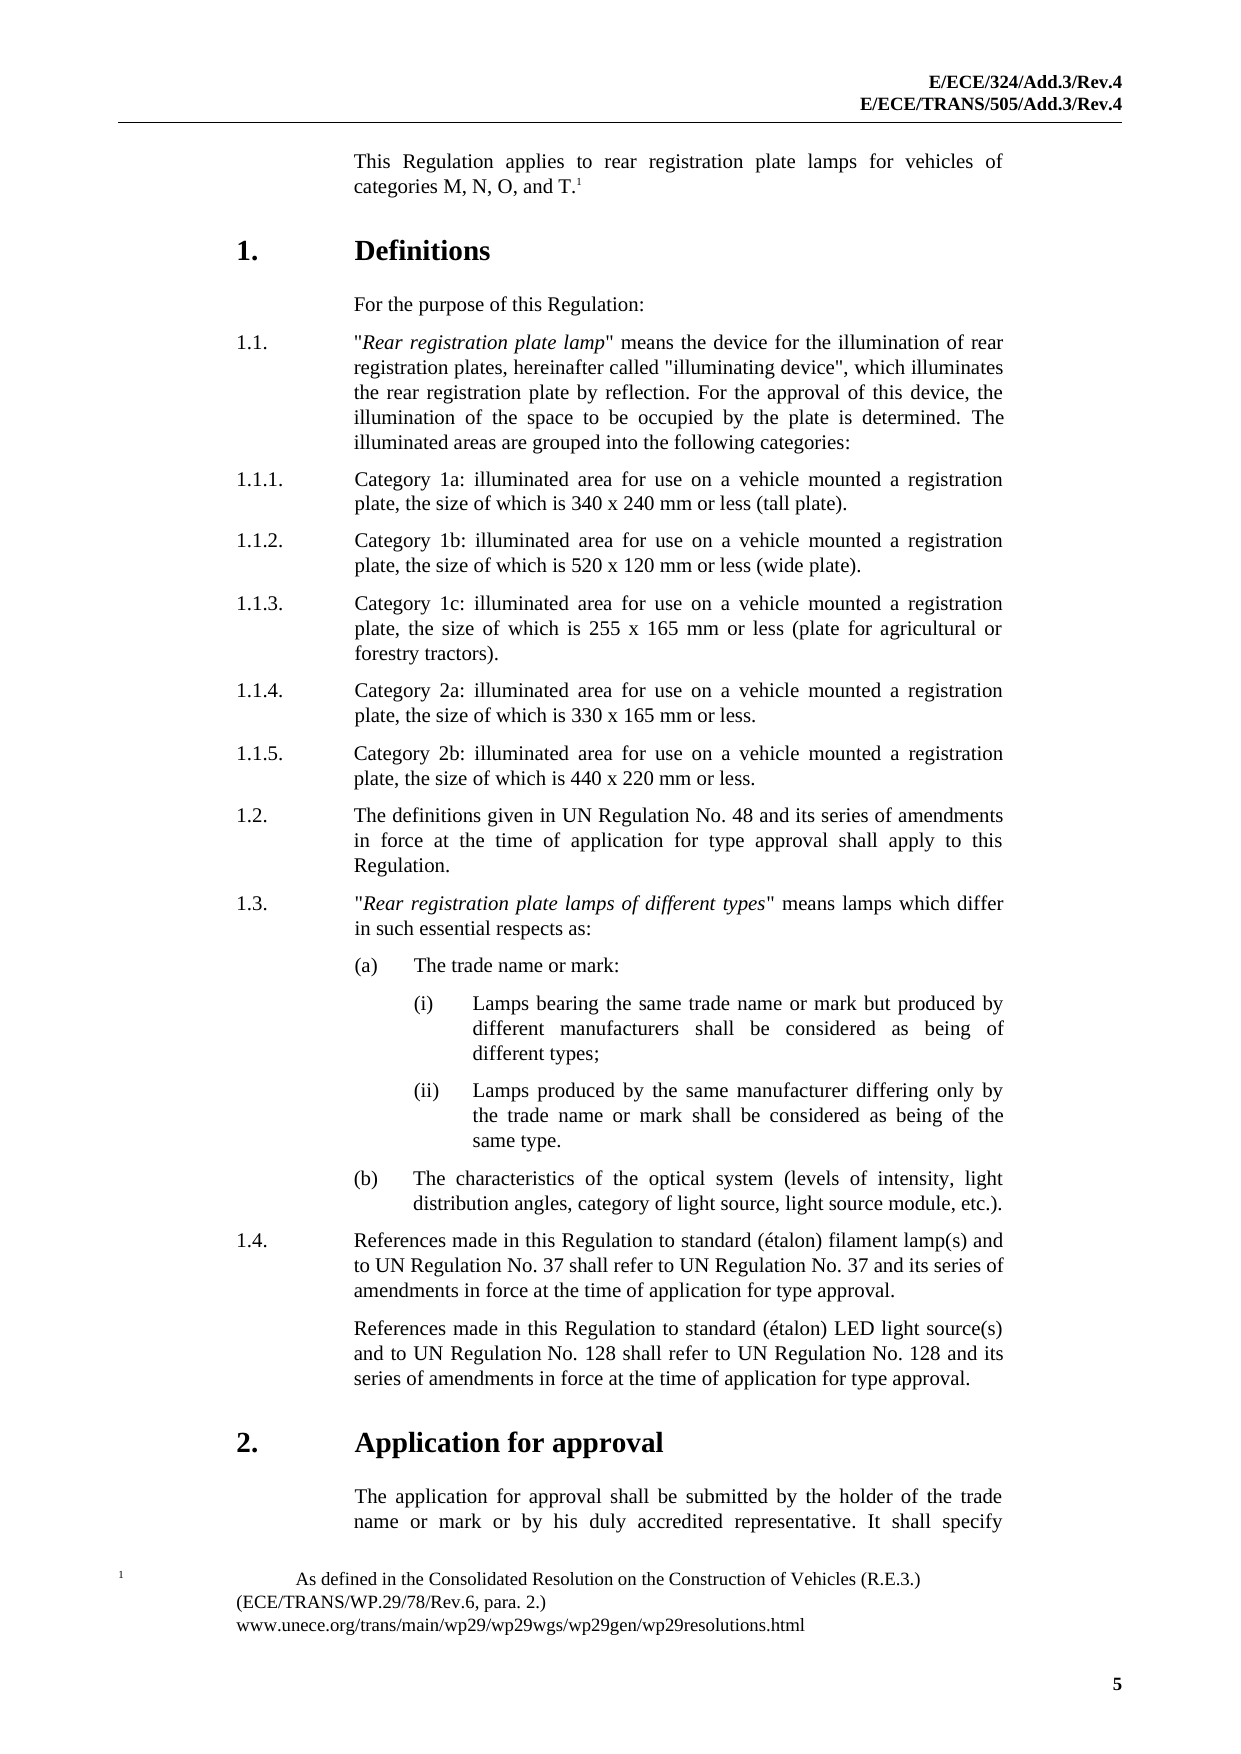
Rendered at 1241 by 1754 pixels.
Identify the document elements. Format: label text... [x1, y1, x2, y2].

text 1.1.3. Category 1c: illuminated area for use on a vehicle mounted a registration plate, the size of which is 255 x 165 mm or less (plate for agricultural or forestry tractors). [236, 589, 1004, 664]
text (i) Lamps bearing the same trade name or mark but produced by different manufacturers shall be considered as being of different types; [413, 989, 1004, 1064]
text 1.4. References made in this Regulation to standard (étalon) filament lamp(s) and to UN Regulation No. 37 shall refer to UN Regulation No. 37 and its series of amendments in force at the time of application for type approval. [236, 1227, 1004, 1302]
text (a) The trade name or mark: [354, 952, 1004, 977]
text 1. Definitions [118, 235, 1004, 266]
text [353, 1483, 1004, 1533]
text 1.1.4. Category 2a: illuminated area for use on a vehicle mounted a registration plate, the size of which is 330 x 165 mm or less. [236, 677, 1004, 727]
text (b) The characteristics of the optical system (levels of intensity, light distribution angles, category of light source, light source module, etc.). [353, 1164, 1004, 1214]
text (ii) Lamps produced by the same manufacturer differing only by the trade name or mark shall be considered as being of the same type. [413, 1077, 1004, 1152]
text 2. Application for approval [118, 1427, 1004, 1458]
text 1.1.1. Category 1a: illuminated area for use on a vehicle mounted a registration plate, the size of which is 340 x 240 mm or less (tall plate). [236, 466, 1004, 514]
text 1.1.5. Category 2b: illuminated area for use on a vehicle mounted a registration plate, the size of which is 440 x 220 mm or less. [236, 739, 1004, 789]
text For the purpose of this Regulation: [236, 291, 1004, 316]
text 1.1. "Rear registration plate lamp" means the device for the illumination of rear registration plates, hereinafter called "illuminating device", which illuminates the rear registration plate by reflection. For the approval of this device, the illumination of the space to be occupied by the plate is determined. The illuminated areas are grouped into the following categories: [236, 329, 1004, 454]
text References made in this Regulation to standard (étalon) LED light source(s) and to UN Regulation No. 128 shall refer to UN Regulation No. 128 and its series of amendments in force at the time of application for type approval. [236, 1314, 1004, 1389]
text 1.3. "Rear registration plate lamps of different types" means lamps which differ in such essential respects as: [236, 889, 1004, 939]
text This Regulation applies to rear registration plate lamps for vehicles of categories M, N, O, and T. [353, 148, 1004, 198]
text 1.1.2. Category 1b: illuminated area for use on a vehicle mounted a registration plate, the size of which is 520 x 120 mm or less (wide plate). [236, 527, 1004, 577]
text 1.2. The definitions given in UN Regulation No. 48 and its series of amendments in force at the time of application for type approval shall apply to this Regulation. [236, 802, 1004, 877]
